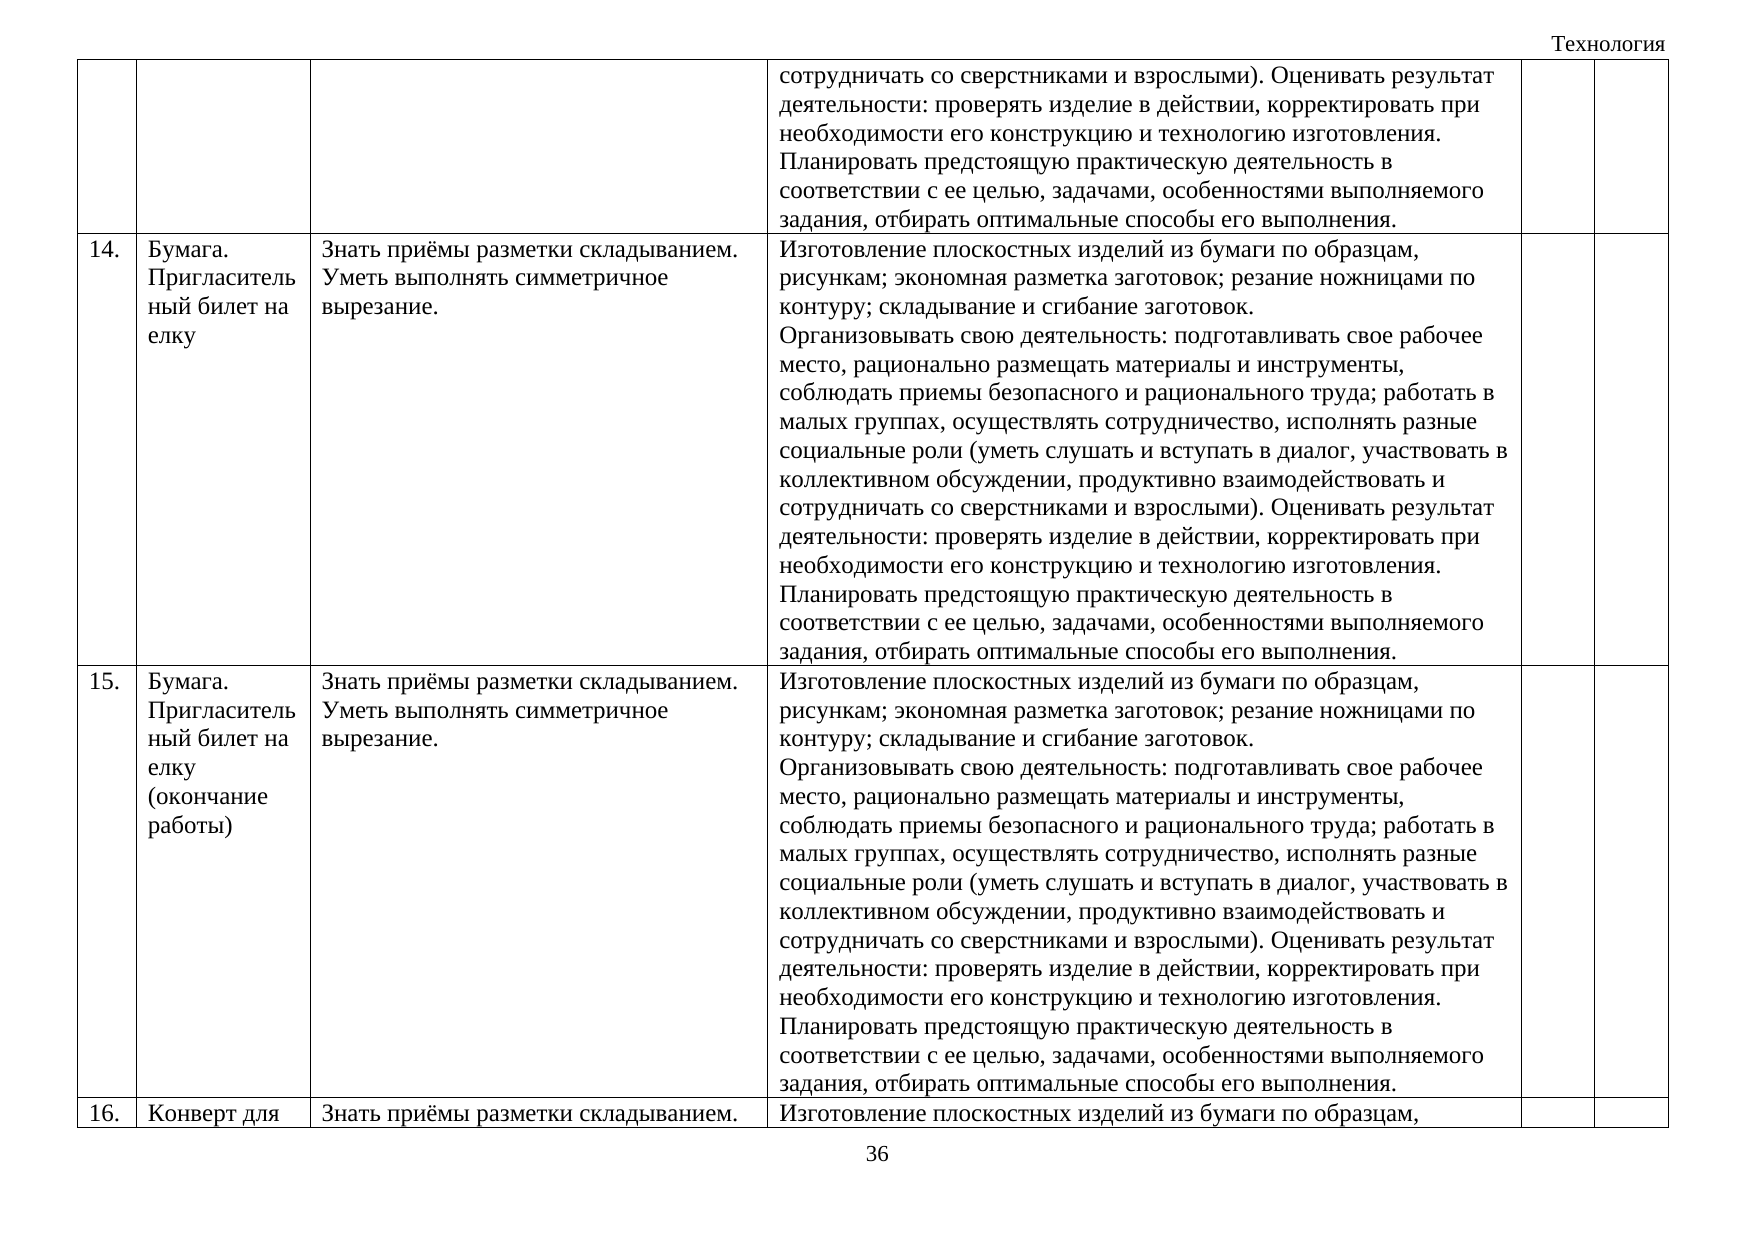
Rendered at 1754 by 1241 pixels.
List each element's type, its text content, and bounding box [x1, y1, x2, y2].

table_cell [78, 234, 136, 665]
table_cell Изготовление плоскостных изделий из бумаги по образцам, рисункам; экономная разметка заготовок; резание ножницами по контуру; складывание и сгибание заготовок. Организовывать свою деятельность: подготавливать свое рабочее место, рационально размещать материалы и инструменты, соблюдать приемы безопасного и рационального труда; работать в малых группах, осуществлять сотрудничество, исполнять разные социальные роли (уметь слушать и вступать в диалог, участвовать в коллективном обсуждении, продуктивно взаимодействовать и сотрудничать со сверстниками и взрослыми). Оценивать результат деятельности: проверять изделие в действии, корректировать при необходимости его конструкцию и технологию изготовления. Планировать предстоящую практическую деятельность в соответствии с ее целью, задачами, особенностями выполняемого задания, отбирать оптимальные способы его выполнения. [768, 666, 1521, 1097]
table_cell [1595, 1098, 1668, 1127]
table_cell [1522, 60, 1594, 233]
table_cell [1595, 666, 1668, 1097]
table_cell [1522, 1098, 1594, 1127]
table_cell Знать приёмы разметки складыванием. Уметь выполнять симметричное вырезание. [311, 666, 767, 1097]
table_cell Изготовление плоскостных изделий из бумаги по образцам, рисункам; экономная разметка заготовок; резание ножницами по контуру; складывание и сгибание заготовок. Организовывать свою деятельность: подготавливать свое рабочее место, рационально размещать материалы и инструменты, соблюдать приемы безопасного и рационального труда; работать в малых группах, осуществлять сотрудничество, исполнять разные социальные роли (уметь слушать и вступать в диалог, участвовать в коллективном обсуждении, продуктивно взаимодействовать и сотрудничать со сверстниками и взрослыми). Оценивать результат деятельности: проверять изделие в действии, корректировать при необходимости его конструкцию и технологию изготовления. Планировать предстоящую практическую деятельность в соответствии с ее целью, задачами, особенностями выполняемого задания, отбирать оптимальные способы его выполнения. [768, 234, 1521, 665]
table_cell [78, 60, 136, 233]
table_cell [1522, 234, 1594, 665]
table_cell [137, 60, 310, 233]
table_cell Бумага. Пригласительный билет на елку [137, 234, 310, 665]
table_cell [311, 1098, 767, 1127]
table_cell [78, 1098, 136, 1127]
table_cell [768, 60, 1521, 233]
table_cell [1595, 60, 1668, 233]
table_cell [311, 60, 767, 233]
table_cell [137, 1098, 310, 1127]
table_cell Бумага. Пригласительный билет на елку (окончание работы) [137, 666, 310, 1097]
table_cell [1595, 234, 1668, 665]
table_cell [78, 666, 136, 1097]
table_cell [1522, 666, 1594, 1097]
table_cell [768, 1098, 1521, 1127]
table_cell Знать приёмы разметки складыванием. Уметь выполнять симметричное вырезание. [311, 234, 767, 665]
